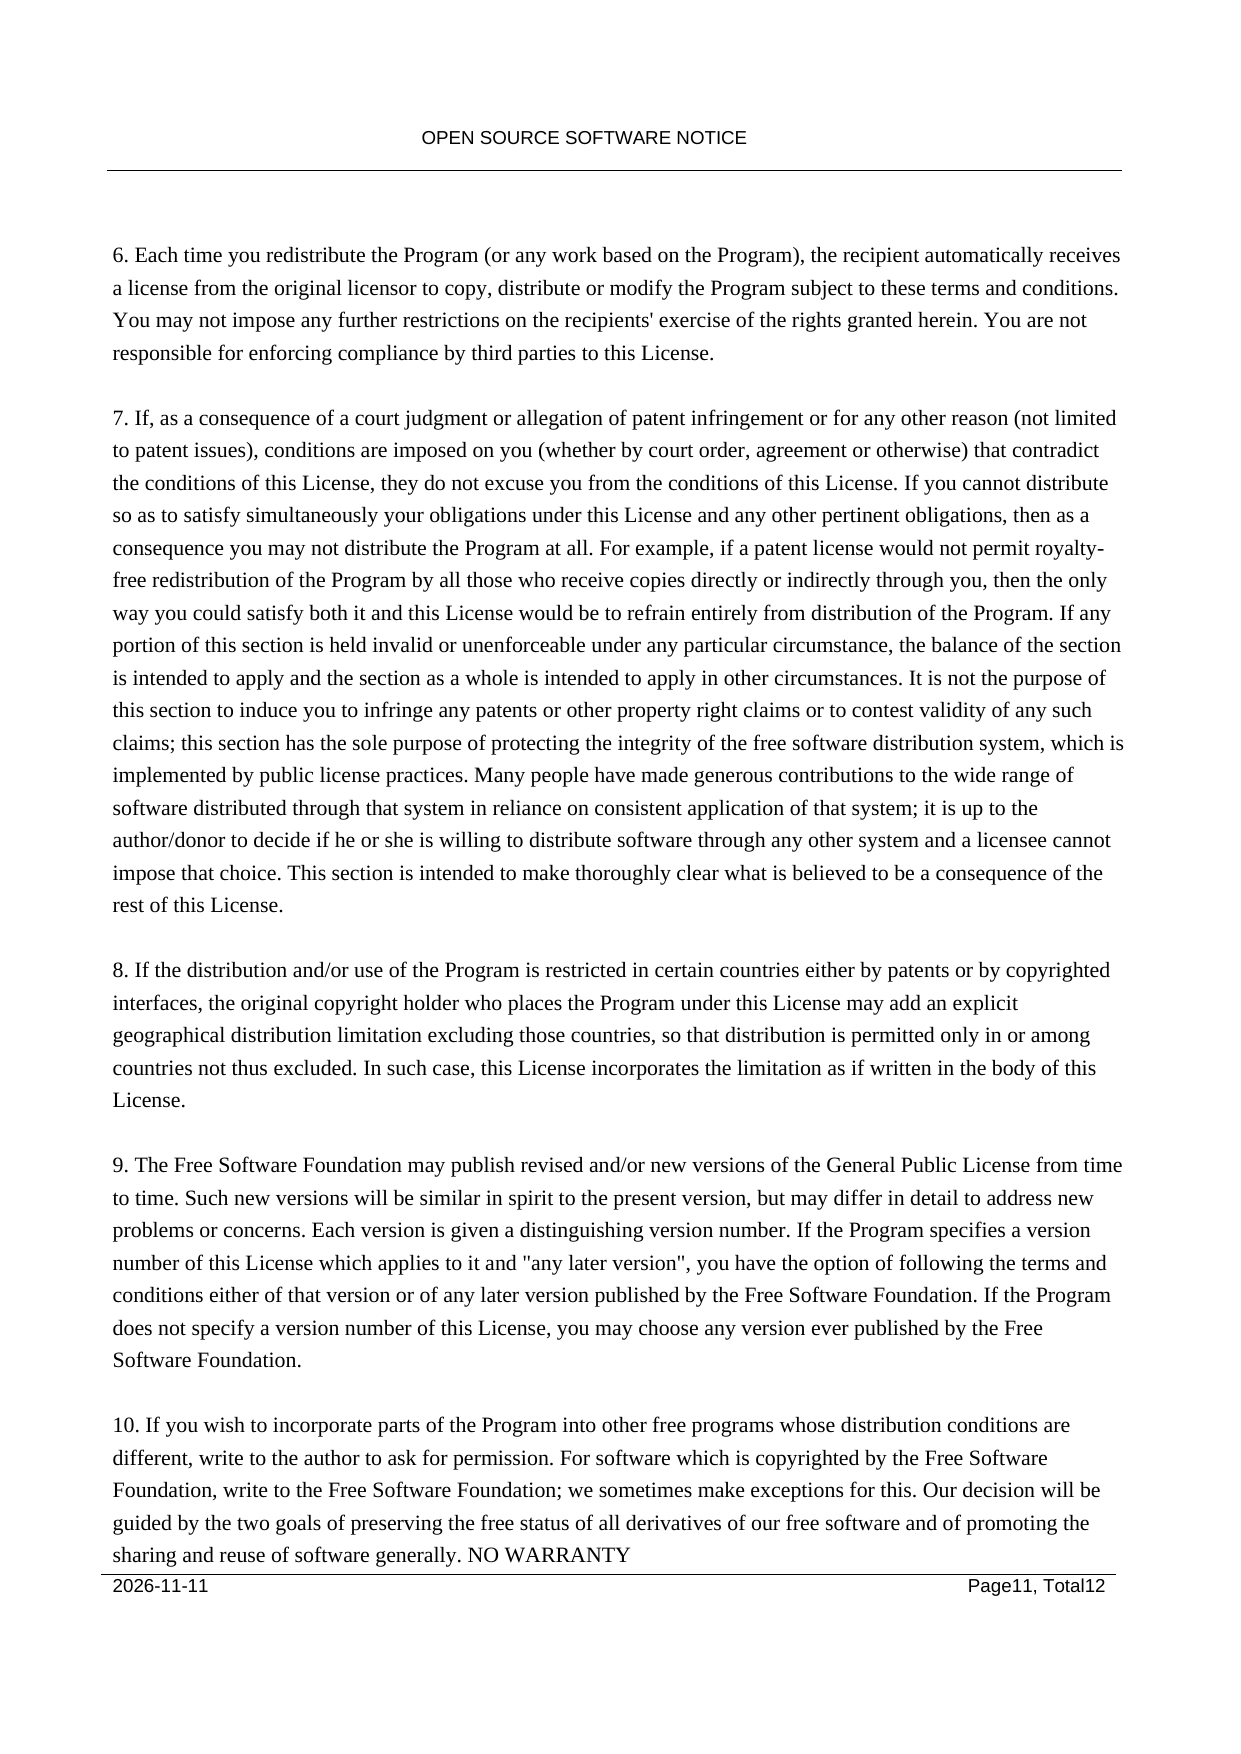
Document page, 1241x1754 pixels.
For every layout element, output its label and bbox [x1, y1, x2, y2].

text [112, 206, 1128, 1571]
